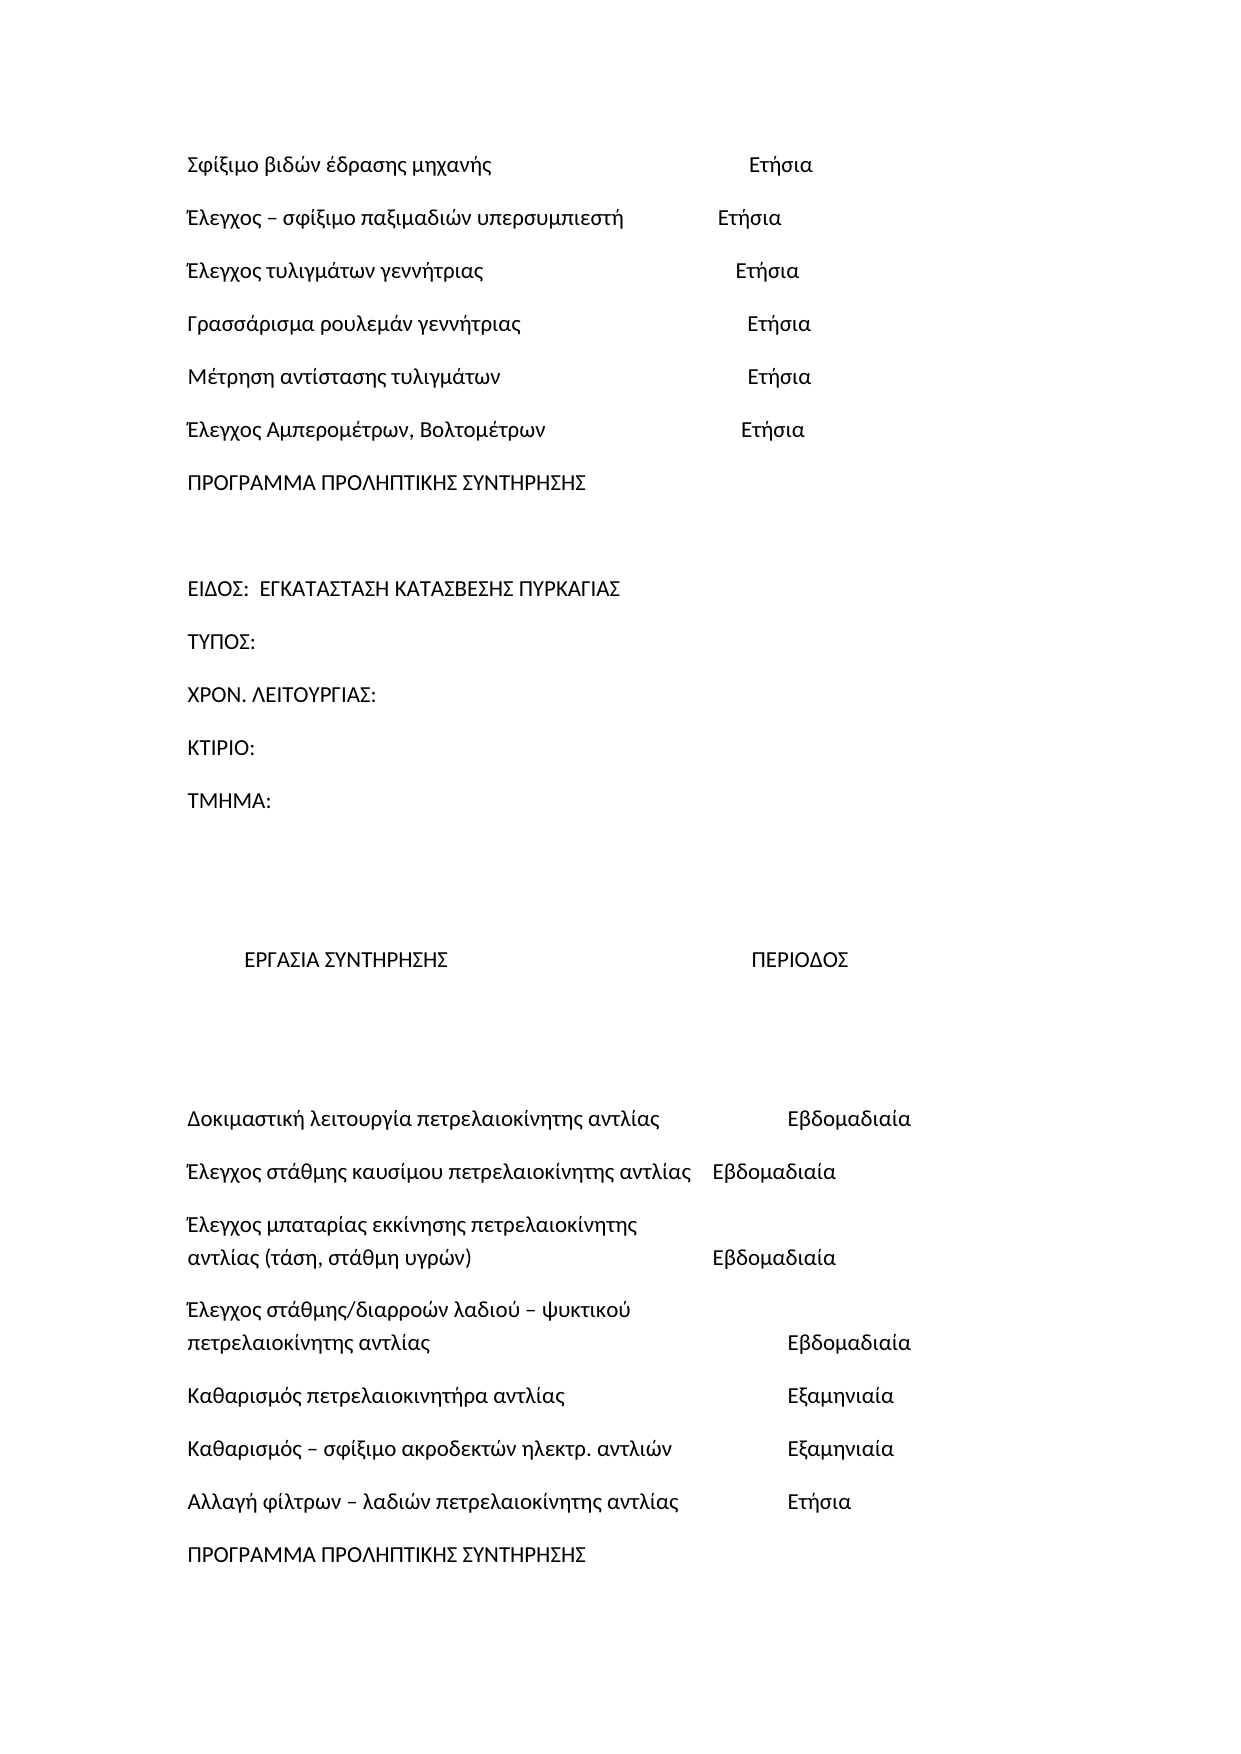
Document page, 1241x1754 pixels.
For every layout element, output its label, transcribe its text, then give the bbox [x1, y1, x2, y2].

text Έλεγχος τυλιγμάτων γεννήτριας Ετήσια [187, 256, 1053, 284]
text Έλεγχος στάθμης καυσίμου πετρελαιοκίνητης αντλίας Εβδομαδιαία [187, 1157, 1053, 1185]
text Αλλαγή φίλτρων – λαδιών πετρελαιοκίνητης αντλίας Ετήσια [187, 1487, 1053, 1515]
text Έλεγχος Αμπερομέτρων, Βολτομέτρων Ετήσια [187, 415, 1053, 443]
text Έλεγχος μπαταρίας εκκίνησης πετρελαιοκίνητης αντλίας (τάση, στάθμη υγρών) Εβδομαδιαία [187, 1210, 1053, 1271]
text ΚΤΙΡΙΟ: [187, 733, 1053, 761]
text Έλεγχος στάθμης/διαρροών λαδιού – ψυκτικού πετρελαιοκίνητης αντλίας Εβδομαδιαία [187, 1296, 1053, 1356]
text Γρασσάρισμα ρουλεμάν γεννήτριας Ετήσια [187, 309, 1053, 337]
text Έλεγχος – σφίξιμο παξιμαδιών υπερσυμπιεστή Ετήσια [187, 203, 1053, 231]
text Καθαρισμός πετρελαιοκινητήρα αντλίας Εξαμηνιαία [187, 1381, 1053, 1409]
text Καθαρισμός – σφίξιμο ακροδεκτών ηλεκτρ. αντλιών Εξαμηνιαία [187, 1434, 1053, 1462]
text Μέτρηση αντίστασης τυλιγμάτων Ετήσια [187, 362, 1053, 390]
text Δοκιμαστική λειτουργία πετρελαιοκίνητης αντλίας Εβδομαδιαία [187, 1104, 1053, 1132]
text ΠΡΟΓΡΑΜΜΑ ΠΡΟΛΗΠΤΙΚΗΣ ΣΥΝΤΗΡΗΣΗΣ [187, 468, 1053, 496]
text ΤΜΗΜΑ: [187, 786, 1053, 814]
text ΤΥΠΟΣ: [187, 627, 1053, 655]
text ΧΡΟΝ. ΛΕΙΤΟΥΡΓΙΑΣ: [187, 680, 1053, 708]
text ΠΡΟΓΡΑΜΜΑ ΠΡΟΛΗΠΤΙΚΗΣ ΣΥΝΤΗΡΗΣΗΣ [187, 1540, 1053, 1568]
text Σφίξιμο βιδών έδρασης μηχανής Ετήσια [187, 150, 1053, 178]
text ΕΙΔΟΣ: ΕΓΚΑΤΑΣΤΑΣΗ ΚΑΤΑΣΒΕΣΗΣ ΠΥΡΚΑΓΙΑΣ [187, 574, 1053, 602]
text ΕΡΓΑΣΙΑ ΣΥΝΤΗΡΗΣΗΣ ΠΕΡΙΟΔΟΣ [187, 945, 1053, 973]
